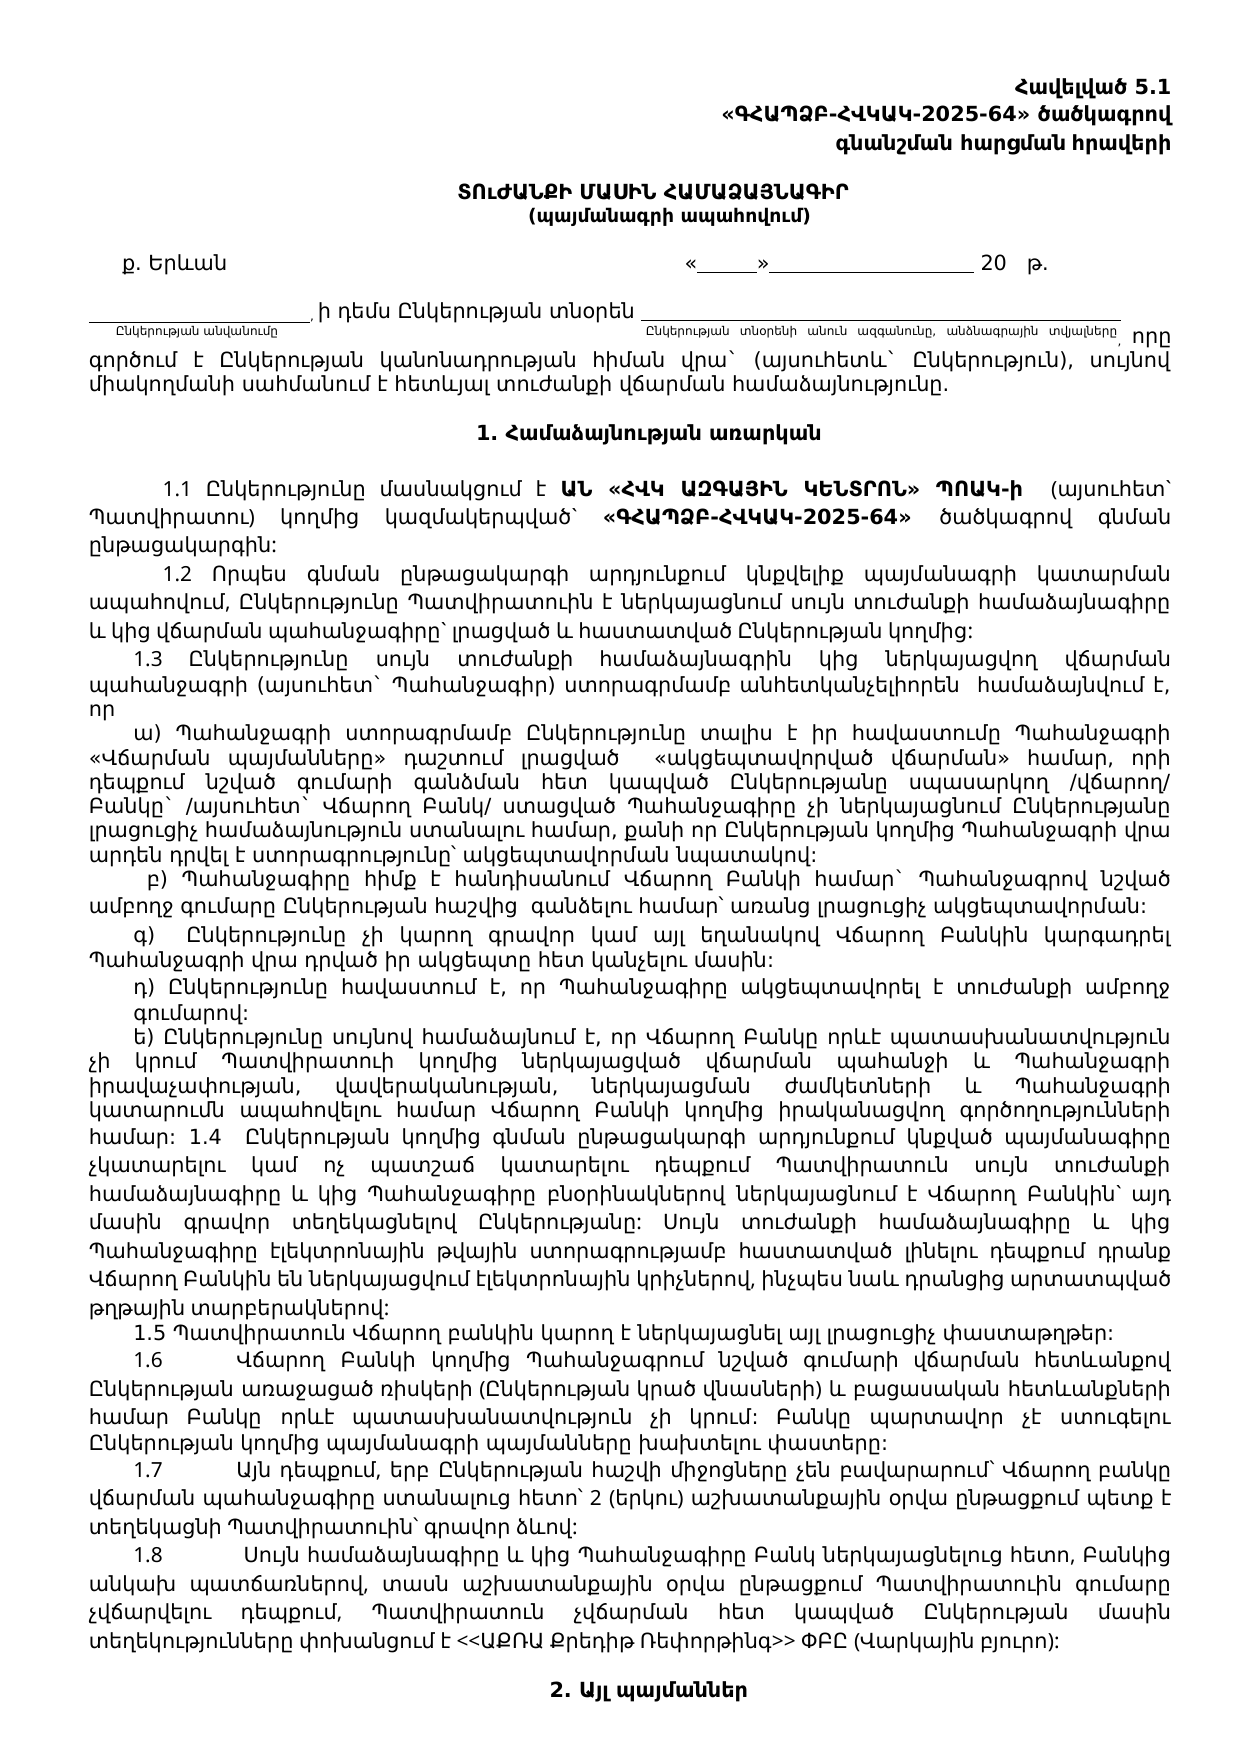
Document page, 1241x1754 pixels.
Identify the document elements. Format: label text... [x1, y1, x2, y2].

text , ի դեմս Ընկերության տնօրեն [89, 299, 1171, 324]
text «ԳՀԱՊՁԲ-ՀՎԿԱԿ-2025-64» ծածկագրով [89, 99, 1171, 128]
text 2. Այլ պայմաններ [126, 1678, 1171, 1703]
text ք. Երևան « » 20 թ. [89, 251, 1171, 275]
list Վճարող Բանկի կողմից Պահանջագրում նշված գումարի վճարման հետևանքով Ընկերության առաջացած ռիսկերի (Ընկերության կրած վնասների) և բացասական հետևանքների համար Բանկը որևէ պատասխանատվություն չի կրում: Բանկը պարտավոր չէ ստուգելու Ընկերության կողմից պայմանագրի պայմանները խախտելու փաստերը: [89, 1346, 1171, 1455]
text ե) Ընկերությունը սույնով համաձայնում է, որ Վճարող Բանկը որևէ պատասխանատվություն չի կրում Պատվիրատուի կողմից ներկայացված վճարման պահանջի և Պահանջագրի իրավաչափության, վավերականության, ներկայացման ժամկետների և Պահանջագրի կատարումն ապահովելու համար Վճարող Բանկի կողմից իրականացվող գործողությունների համար: 1.4 Ընկերության կողմից գնման ընթացակարգի արդյունքում կնքված պայմանագիրը չկատարելու կամ ոչ պատշաճ կատարելու դեպքում Պատվիրատուն սույն տուժանքի համաձայնագիրը և կից Պահանջագիրը բնօրինակներով ներկայացնում է Վճարող Բանկին` այդ մասին գրավոր տեղեկացնելով Ընկերությանը: Սույն տուժանքի համաձայնագիրը և կից Պահանջագիրը էլեկտրոնային թվային ստորագրությամբ հաստատված լինելու դեպքում դրանք Վճարող Բանկին են ներկայացվում էլեկտրոնային կրիչներով, ինչպես նաև դրանցից արտատպված թղթային տարբերակներով: [89, 1025, 1171, 1321]
text ա) Պահանջագրի ստորագրմամբ Ընկերությունը տալիս է իր հավաստումը Պահանջագրի «Վճարման պայմանները» դաշտում լրացված «ակցեպտավորված վճարման» համար, որի դեպքում նշված գումարի գանձման հետ կապված Ընկերությանը սպասարկող /վճարող/ Բանկը` /այսուհետ` Վճարող Բանկ/ ստացված Պահանջագիրը չի ներկայացնում Ընկերությանը լրացուցիչ համաձայնություն ստանալու համար, քանի որ Ընկերության կողմից Պահանջագրի վրա արդեն դրվել է ստորագրությունը՝ ակցեպտավորման նպատակով: [89, 721, 1171, 867]
text ՏՈւԺԱՆՔԻ ՄԱՍԻՆ ՀԱՄԱՁԱՅՆԱԳԻՐ [89, 180, 1171, 205]
text գնանշման հարցման հրավերի [89, 128, 1171, 156]
text 1.1 Ընկերությունը մասնակցում է ԱՆ «ՀՎԿ ԱԶԳԱՅԻՆ ԿԵՆՏՐՈՆ» ՊՈԱԿ-ի (այսուհետ` Պատվիրատու) կողմից կազմակերպված` «ԳՀԱՊՁԲ-ՀՎԿԱԿ-2025-64» ծածկագրով գնման ընթացակարգին: [89, 474, 1171, 559]
text Հավելված 5.1 [89, 75, 1171, 99]
text 1.3 Ընկերությունը սույն տուժանքի համաձայնագրին կից ներկայացվող վճարման պահանջագրի (այսուհետ` Պահանջագիր) ստորագրմամբ անհետկանչելիորեն համաձայնվում է, որ [89, 644, 1171, 721]
text 1. Համաձայնության առարկան [126, 421, 1171, 445]
text բ) Պահանջագիրը հիմք է հանդիսանում Վճարող Բանկի համար` Պահանջագրով նշված ամբողջ գումարը Ընկերության հաշվից գանձելու համար՝ առանց լրացուցիչ ակցեպտավորման: [89, 867, 1171, 920]
text գ) Ընկերությունը չի կարող գրավոր կամ այլ եղանակով Վճարող Բանկին կարգադրել Պահանջագրի վրա դրված իր ակցեպտը հետ կանչելու մասին: [89, 920, 1171, 972]
text Ընկերության անվանումը Ընկերության տնօրենի անուն ազգանունը, անձնագրային տվյալները, որը գործում է Ընկերության կանոնադրության հիման վրա` (այսուհետև` Ընկերություն), սույնով միակողմանի սահմանում է հետևյալ տուժանքի վճարման համաձայնությունը. [89, 324, 1171, 396]
list Սույն համաձայնագիրը և կից Պահանջագիրը Բանկ ներկայացնելուց հետո, Բանկից անկախ պատճառներով, տասն աշխատանքային օրվա ընթացքում Պատվիրատուին գումարը չվճարվելու դեպքում, Պատվիրատուն չվճարման հետ կապված Ընկերության մասին տեղեկությունները փոխանցում է <<ԱՔՌԱ Քրեդիթ Ռեփորթինգ>> ՓԲԸ (Վարկային բյուրո): [89, 1540, 1171, 1654]
list Այն դեպքում, երբ Ընկերության հաշվի միջոցները չեն բավարարում՝ Վճարող բանկը վճարման պահանջագիրը ստանալուց հետո՝ 2 (երկու) աշխատանքային օրվա ընթացքում պետք է տեղեկացնի Պատվիրատուին՝ գրավոր ձևով: [89, 1455, 1171, 1540]
text 1.5 Պատվիրատուն Վճարող բանկին կարող է ներկայացնել այլ լրացուցիչ փաստաթղթեր: [133, 1321, 1171, 1346]
text 1.2 Որպես գնման ընթացակարգի արդյունքում կնքվելիք պայմանագրի կատարման ապահովում, Ընկերությունը Պատվիրատուին է ներկայացնում սույն տուժանքի համաձայնագիրը և կից վճարման պահանջագիրը` լրացված և հաստատված Ընկերության կողմից: [89, 559, 1171, 644]
text (պայմանագրի ապահովում) [89, 205, 1171, 227]
text դ) Ընկերությունը հավաստում է, որ Պահանջագիրը ակցեպտավորել է տուժանքի ամբողջ գումարով: [133, 972, 1171, 1025]
